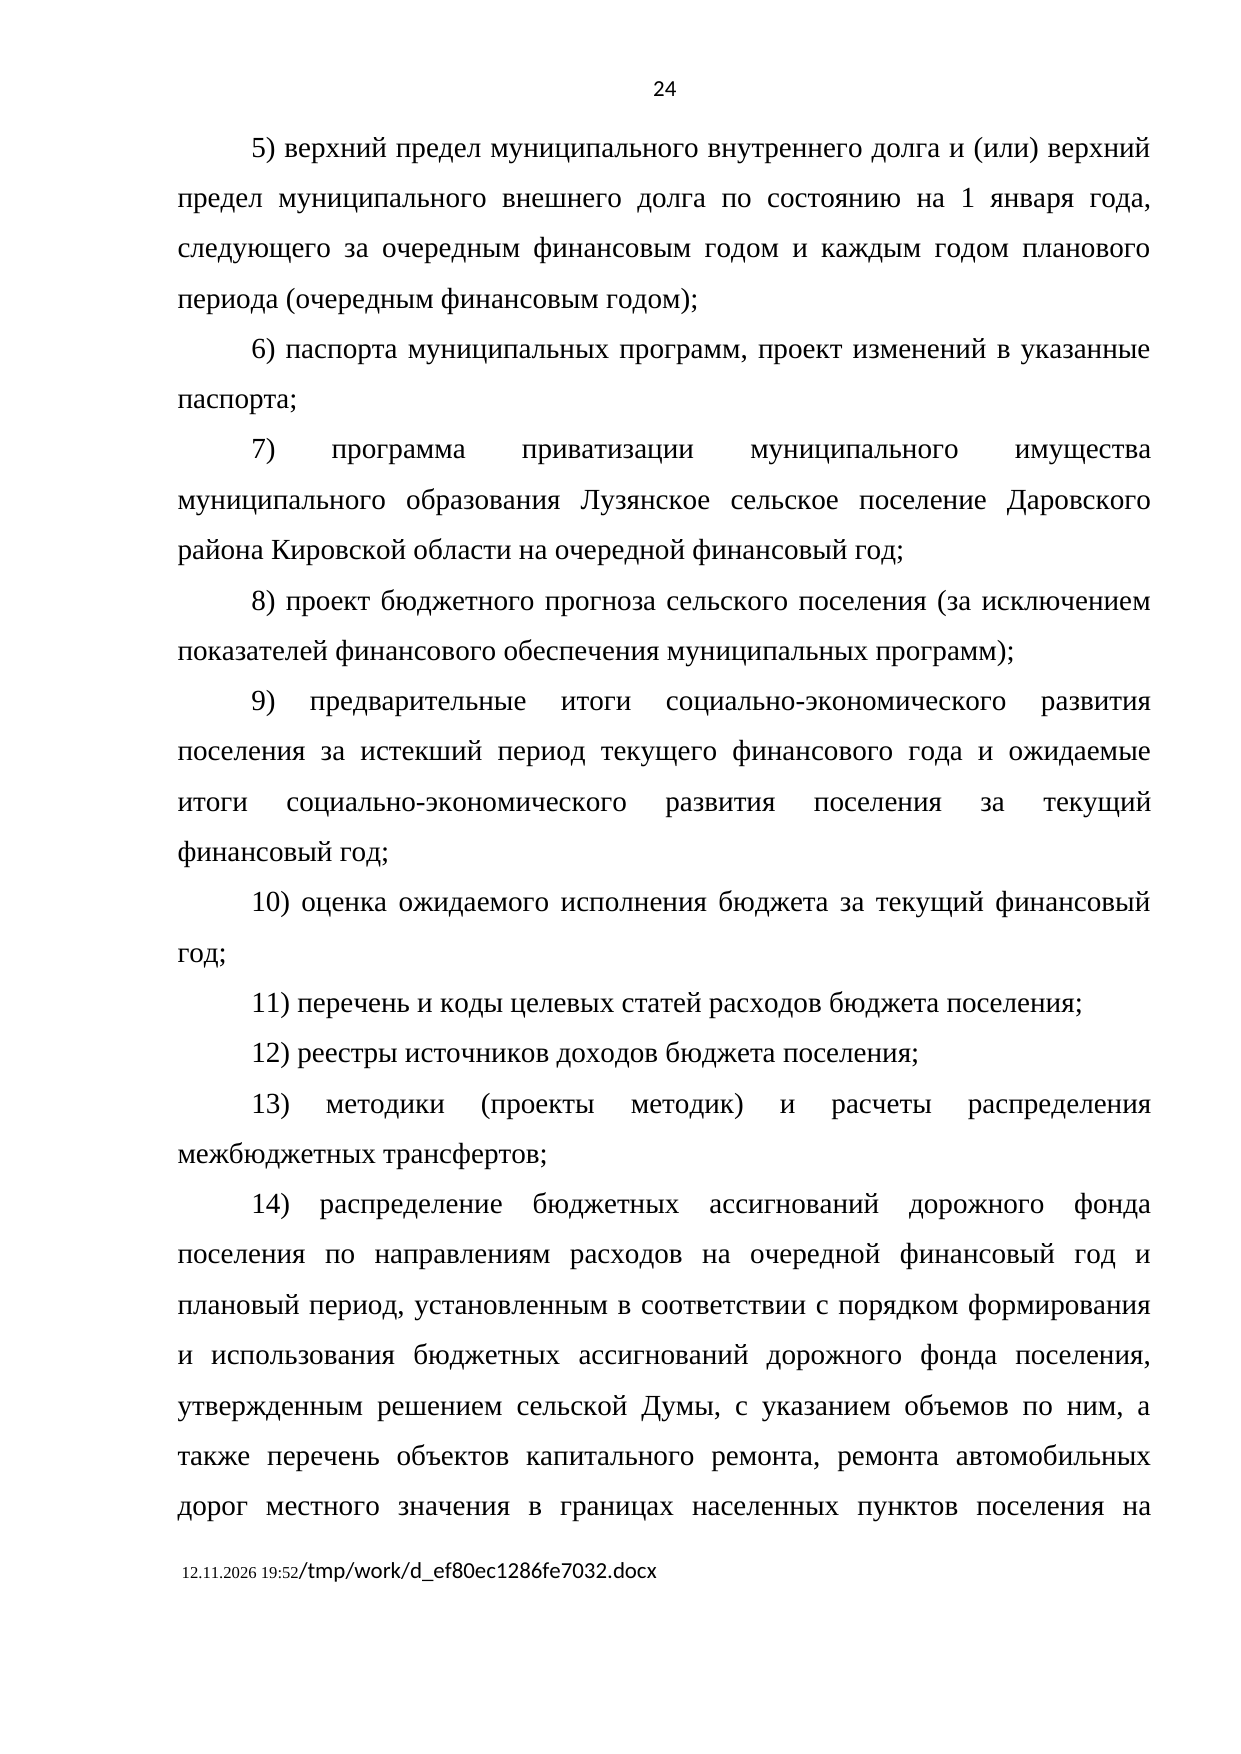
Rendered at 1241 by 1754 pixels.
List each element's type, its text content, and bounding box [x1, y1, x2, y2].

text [177, 1186, 1152, 1522]
text 11) перечень и коды целевых статей расходов бюджета поселения; [177, 985, 1152, 1019]
text 10) оценка ожидаемого исполнения бюджета за текущий финансовый год; [177, 884, 1152, 968]
text 6) паспорта муниципальных программ, проект изменений в указанные паспорта; [177, 331, 1152, 415]
text 5) верхний предел муниципального внутреннего долга и (или) верхний предел муниципального внешнего долга по состоянию на 1 января года, следующего за очередным финансовым годом и каждым годом планового периода (очередным финансовым годом); [177, 130, 1152, 314]
text 12) реестры источников доходов бюджета поселения; [177, 1035, 1152, 1069]
text 8) проект бюджетного прогноза сельского поселения (за исключением показателей финансового обеспечения муниципальных программ); [177, 583, 1152, 666]
text 7) программа приватизации муниципального имущества муниципального образования Лузянское сельское поселение Даровского района Кировской области на очередной финансовый год; [177, 432, 1152, 566]
text 9) предварительные итоги социально-экономического развития поселения за истекший период текущего финансового года и ожидаемые итоги социально-экономического развития поселения за текущий финансовый год; [177, 683, 1152, 868]
text 13) методики (проекты методик) и расчеты распределения межбюджетных трансфертов; [177, 1086, 1152, 1169]
